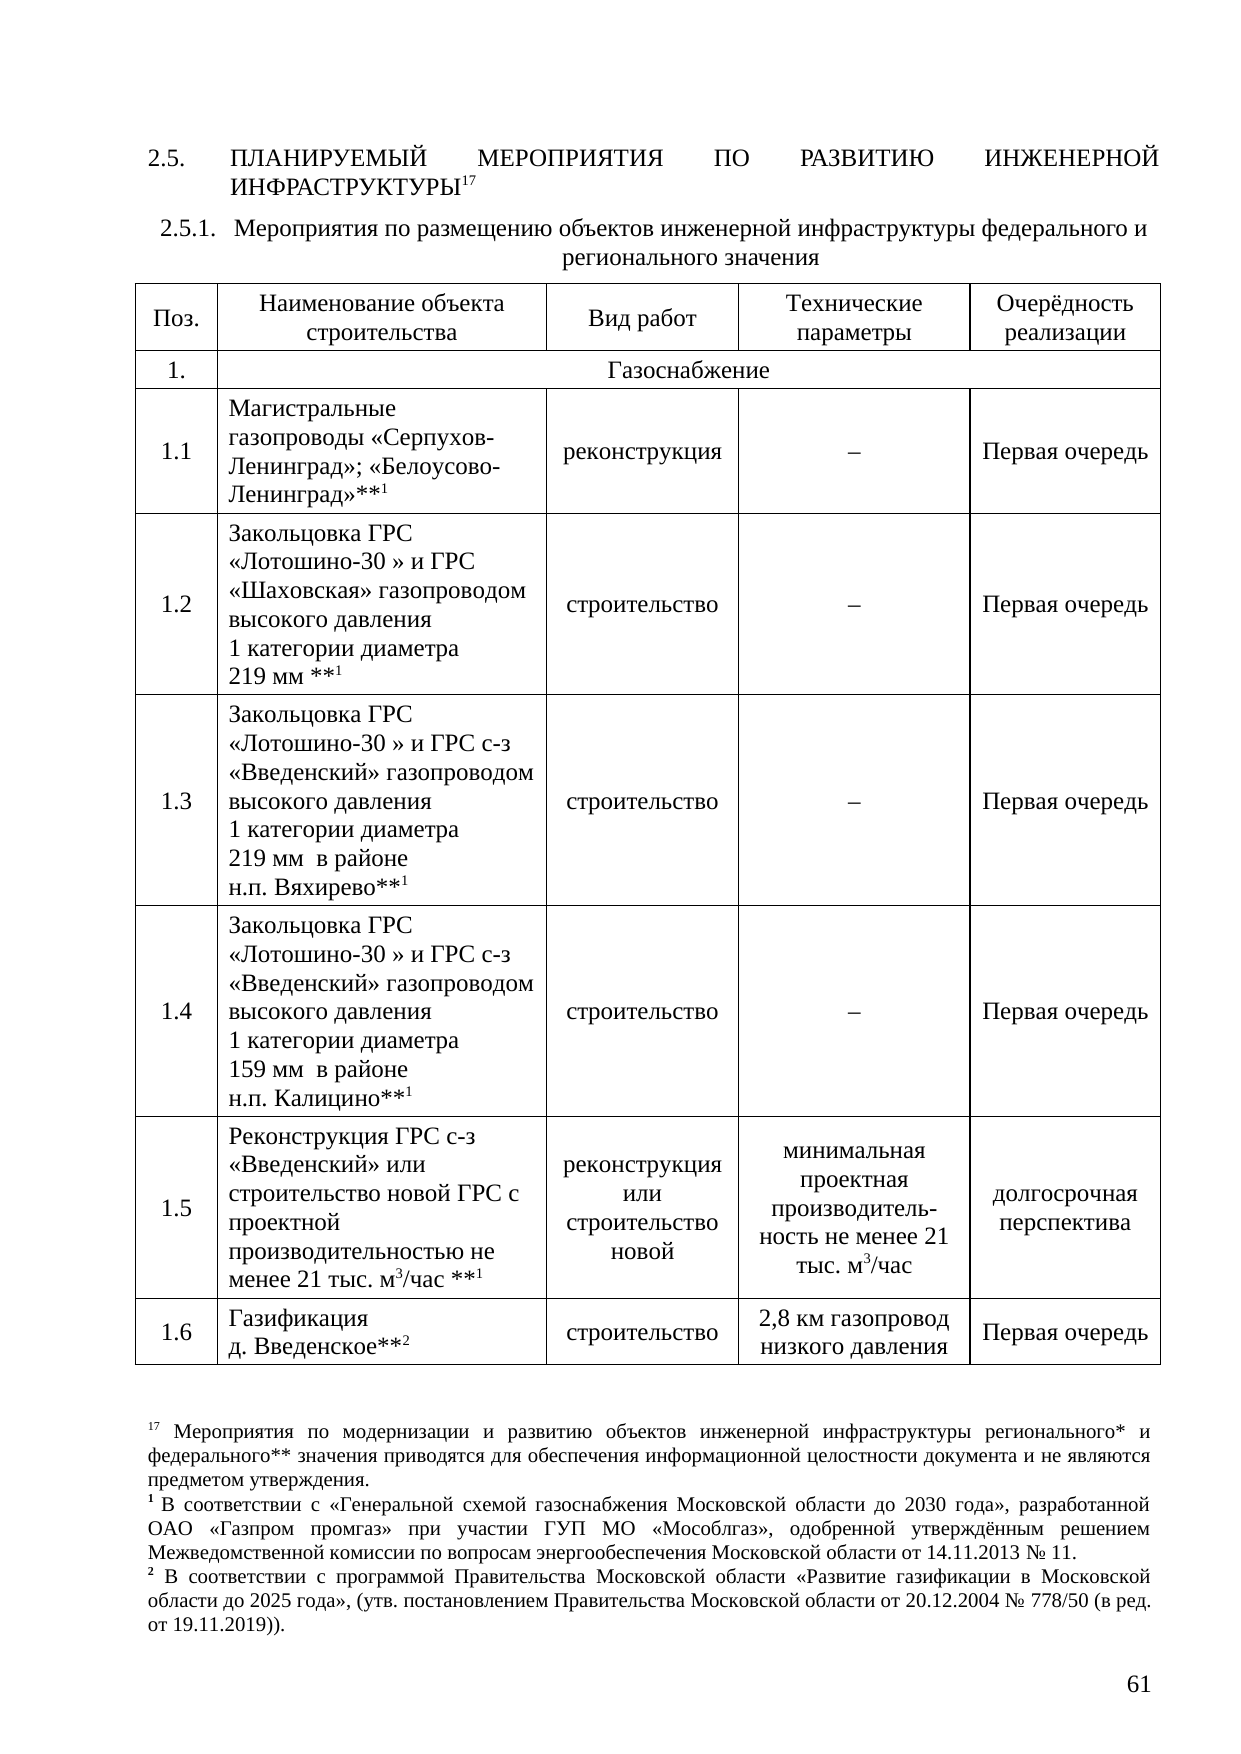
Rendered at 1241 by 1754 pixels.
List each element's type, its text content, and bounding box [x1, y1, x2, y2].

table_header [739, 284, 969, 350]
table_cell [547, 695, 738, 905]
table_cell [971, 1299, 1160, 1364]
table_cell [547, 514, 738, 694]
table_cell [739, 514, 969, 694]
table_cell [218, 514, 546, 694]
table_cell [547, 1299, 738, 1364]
list Мероприятия по размещению объектов инженерной инфраструктуры федерального и регионального значения [148, 213, 1160, 271]
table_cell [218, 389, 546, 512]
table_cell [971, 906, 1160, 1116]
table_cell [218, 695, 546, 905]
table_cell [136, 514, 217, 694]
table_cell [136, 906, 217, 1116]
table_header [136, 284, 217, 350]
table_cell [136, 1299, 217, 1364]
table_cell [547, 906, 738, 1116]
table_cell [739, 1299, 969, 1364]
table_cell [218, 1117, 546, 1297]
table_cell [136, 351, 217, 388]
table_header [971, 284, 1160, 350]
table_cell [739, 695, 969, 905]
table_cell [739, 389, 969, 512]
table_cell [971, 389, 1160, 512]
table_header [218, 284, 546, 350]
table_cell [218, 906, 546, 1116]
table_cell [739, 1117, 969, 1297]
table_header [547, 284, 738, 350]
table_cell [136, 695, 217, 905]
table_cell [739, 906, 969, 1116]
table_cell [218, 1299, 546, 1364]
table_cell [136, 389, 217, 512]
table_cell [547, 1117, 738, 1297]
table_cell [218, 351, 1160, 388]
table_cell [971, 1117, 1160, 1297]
list Планируемый МЕРОПРИЯТИЯ ПО РАЗВИТИЮ ИНЖЕНЕРНОЙ ИНФРАСТРУКТУРЫ [148, 143, 1160, 201]
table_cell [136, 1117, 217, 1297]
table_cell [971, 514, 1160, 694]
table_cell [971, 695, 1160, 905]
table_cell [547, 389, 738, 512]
